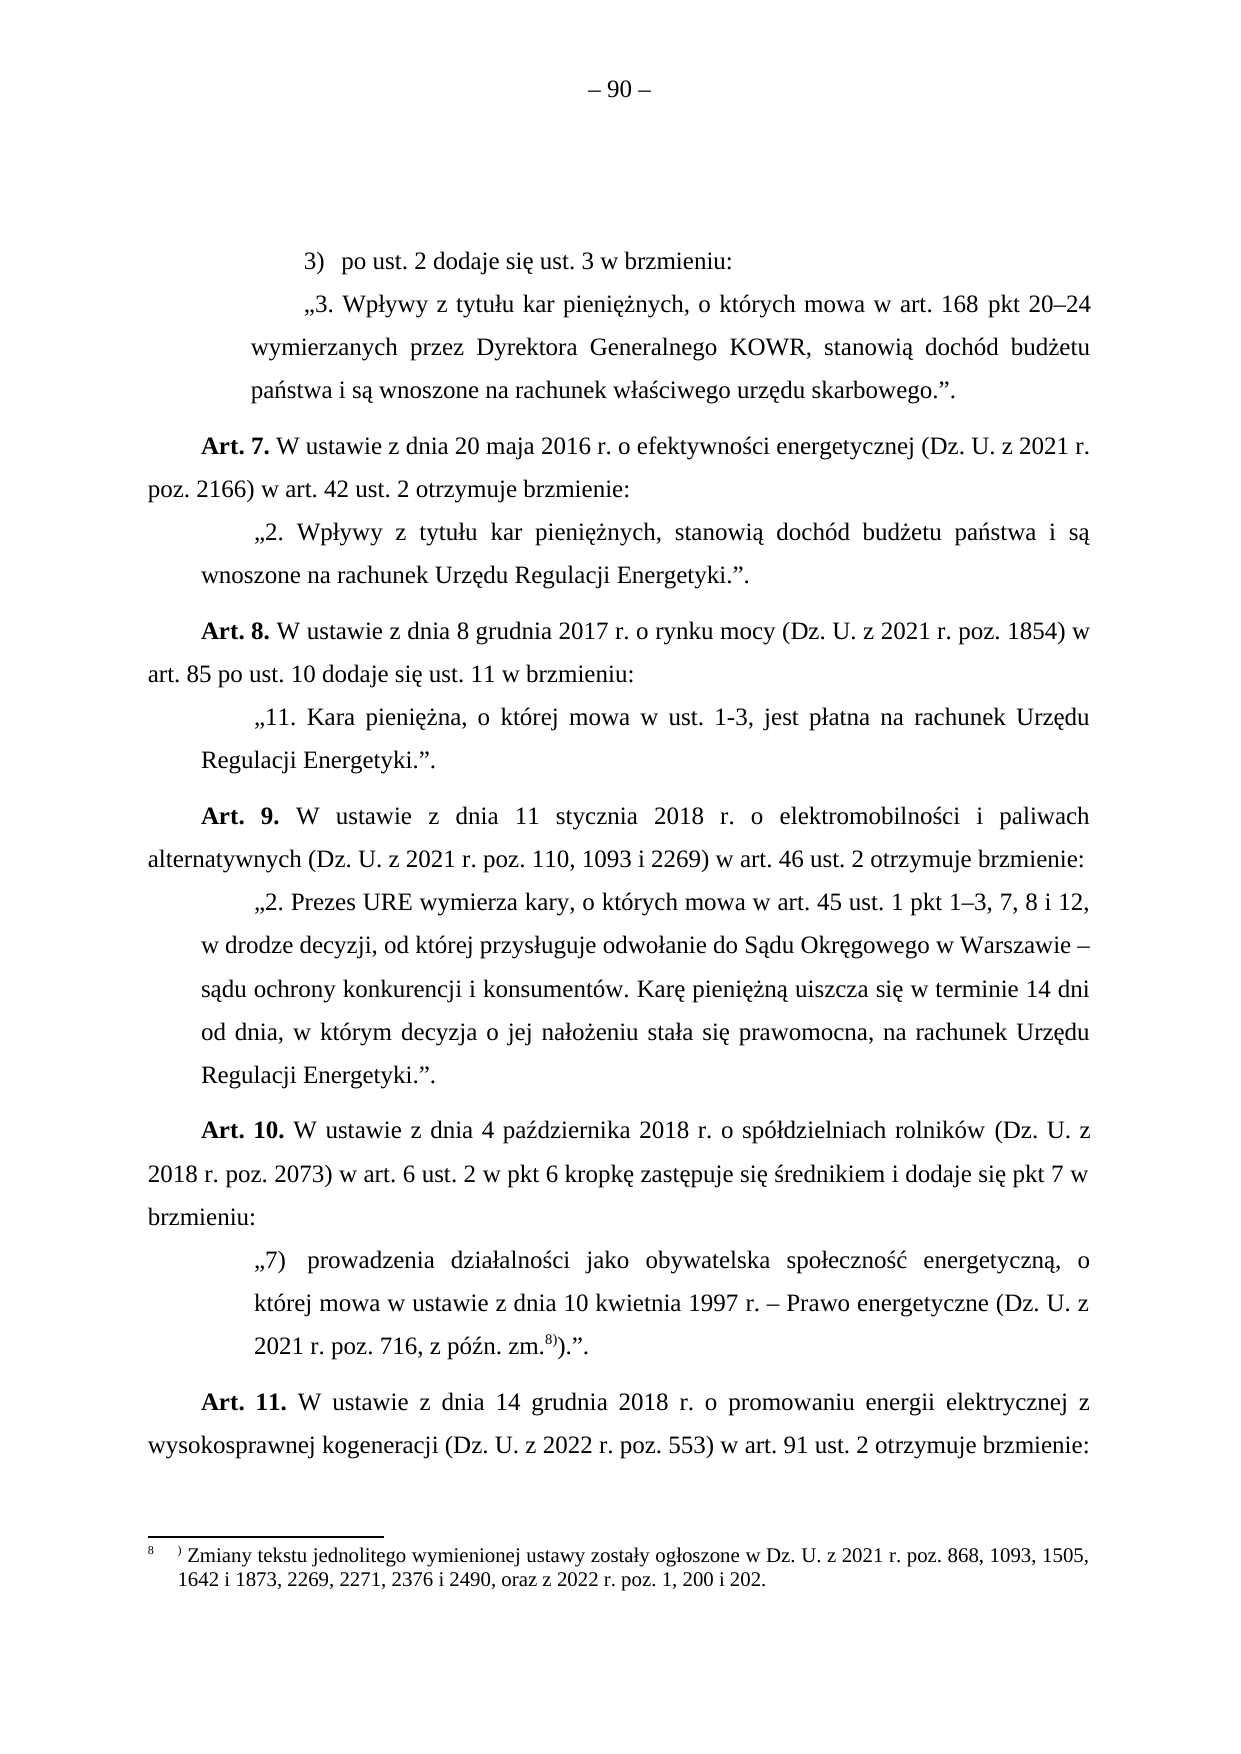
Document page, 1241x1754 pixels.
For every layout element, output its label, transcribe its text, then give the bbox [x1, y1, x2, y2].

list po ust. 2 dodaje się ust. 3 w brzmieniu: [304, 246, 1091, 275]
text Art. 8. W ustawie z dnia 8 grudnia 2017 r. o rynku mocy (Dz. U. z 2021 r. poz. 1854) w art. 85 po ust. 10 dodaje się ust. 11 w brzmieniu: [148, 616, 1091, 688]
text „11. Kara pieniężna, o której mowa w ust. 1-3, jest płatna na rachunek Urzędu Regulacji Energetyki.”. [201, 702, 1091, 774]
text Art. 9. W ustawie z dnia 11 stycznia 2018 r. o elektromobilności i paliwach alternatywnych (Dz. U. z 2021 r. poz. 110, 1093 i 2269) w art. 46 ust. 2 otrzymuje brzmienie: [148, 801, 1091, 873]
text Art. 7. W ustawie z dnia 20 maja 2016 r. o efektywności energetycznej (Dz. U. z 2021 r. poz. 2166) w art. 42 ust. 2 otrzymuje brzmienie: [148, 431, 1091, 503]
text „2. Wpływy z tytułu kar pieniężnych, stanowią dochód budżetu państwa i są wnoszone na rachunek Urzędu Regulacji Energetyki.”. [201, 517, 1091, 589]
text „2. Prezes URE wymierza kary, o których mowa w art. 45 ust. 1 pkt 1–3, 7, 8 i 12, w drodze decyzji, od której przysługuje odwołanie do Sądu Okręgowego w Warszawie – sądu ochrony konkurencji i konsumentów. Karę pieniężną uiszcza się w terminie 14 dni od dnia, w którym decyzja o jej nałożeniu stała się prawomocna, na rachunek Urzędu Regulacji Energetyki.”. [201, 887, 1091, 1089]
text Art. 10. W ustawie z dnia 4 października 2018 r. o spółdzielniach rolników (Dz. U. z 2018 r. poz. 2073) w art. 6 ust. 2 w pkt 6 kropkę zastępuje się średnikiem i dodaje się pkt 7 w brzmieniu: [148, 1116, 1091, 1231]
text „7) prowadzenia działalności jako obywatelska społeczność energetyczną, o której mowa w ustawie z dnia 10 kwietnia 1997 r. – Prawo energetyczne (Dz. U. z 2021 r. poz. 716, z późn. zm.)).”. [254, 1245, 1091, 1360]
text Art. 11. W ustawie z dnia 14 grudnia 2018 r. o promowaniu energii elektrycznej z wysokosprawnej kogeneracji (Dz. U. z 2022 r. poz. 553) w art. 91 ust. 2 otrzymuje brzmienie: [148, 1387, 1091, 1459]
text „3. Wpływy z tytułu kar pieniężnych, o których mowa w art. 168 pkt 20–24 wymierzanych przez Dyrektora Generalnego KOWR, stanowią dochód budżetu państwa i są wnoszone na rachunek właściwego urzędu skarbowego.”. [251, 289, 1091, 404]
